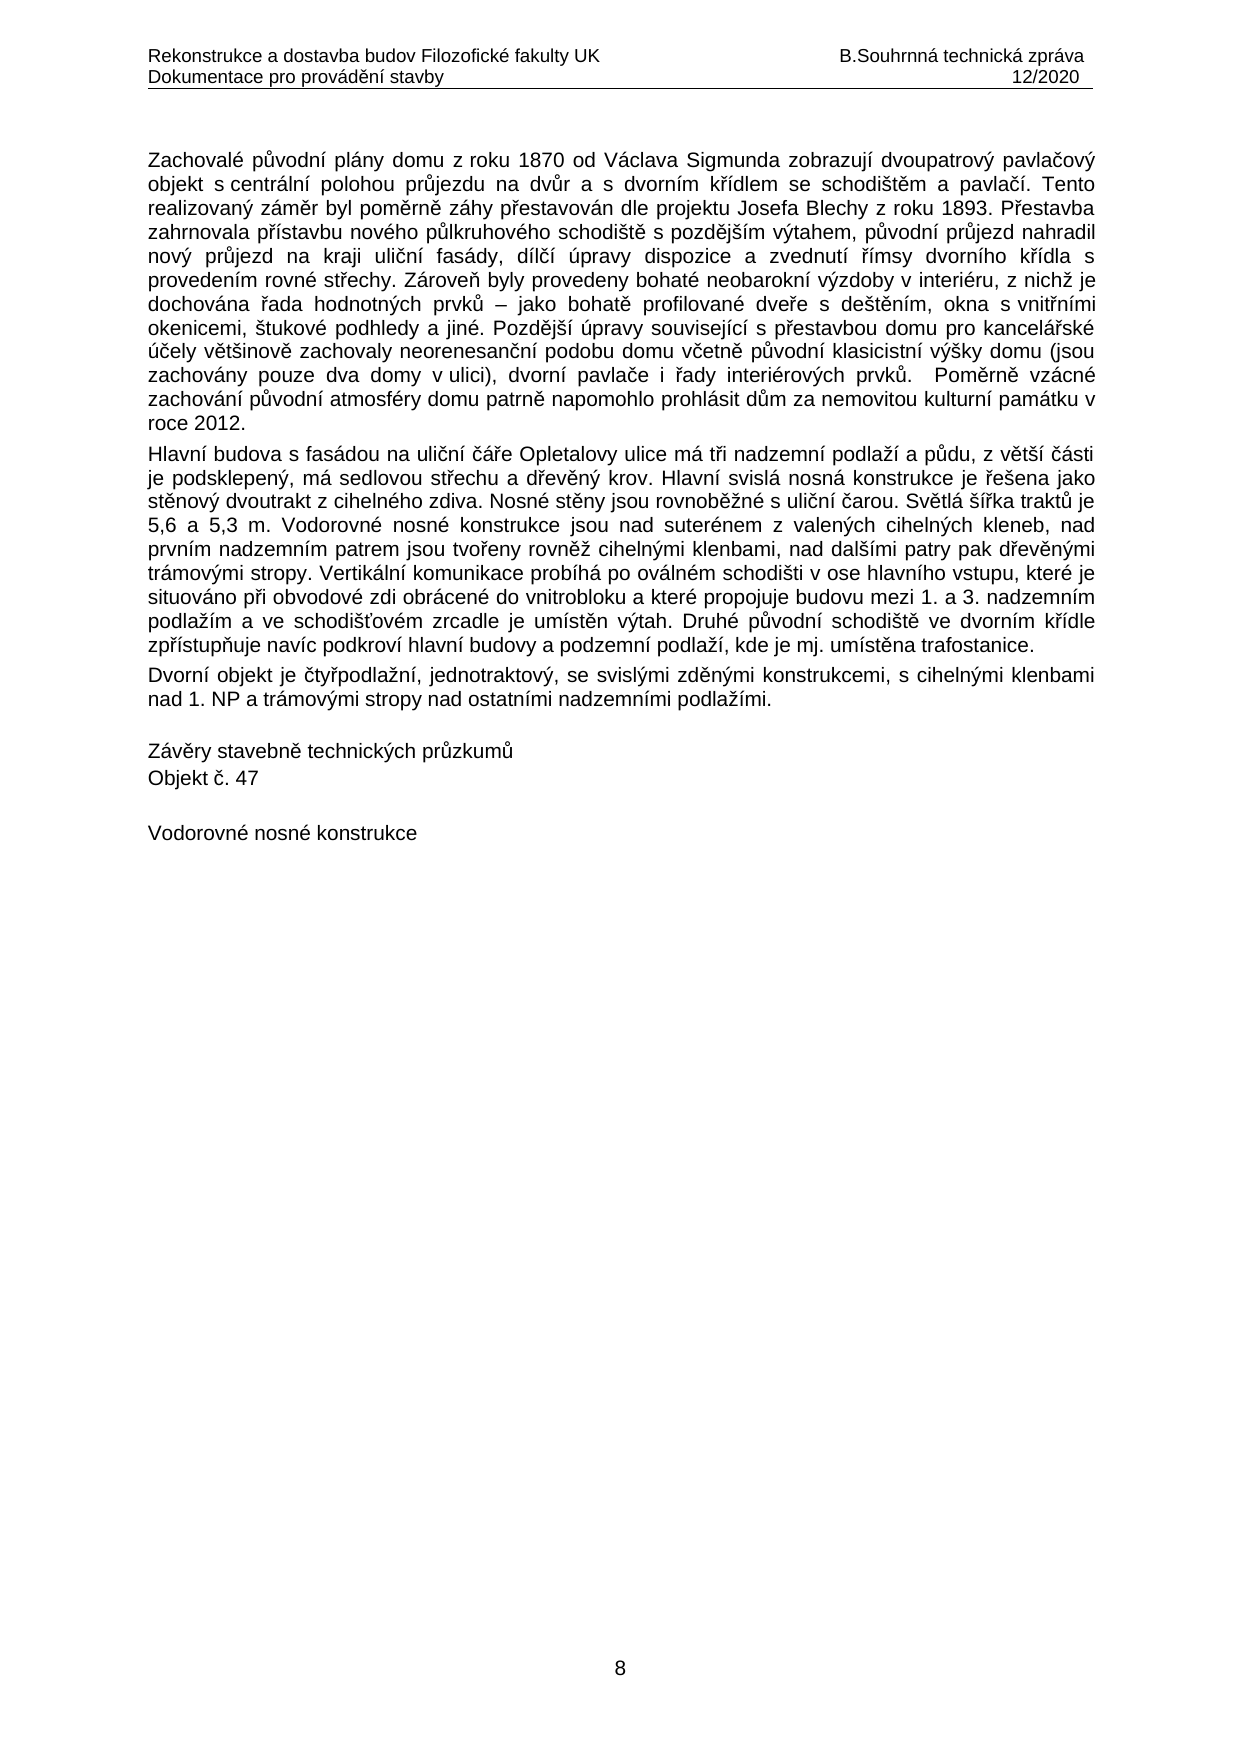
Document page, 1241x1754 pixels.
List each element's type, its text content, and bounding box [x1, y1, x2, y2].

text Závěry stavebně technických průzkumů [148, 739, 1124, 763]
text Zachovalé původní plány domu z roku 1870 od Václava Sigmunda zobrazují dvoupatrový pavlačový objekt s centrální polohou průjezdu na dvůr a s dvorním křídlem se schodištěm a pavlačí. Tento realizovaný záměr byl poměrně záhy přestavován dle projektu Josefa Blechy z roku 1893. Přestavba zahrnovala přístavbu nového půlkruhového schodiště s pozdějším výtahem, původní průjezd nahradil nový průjezd na kraji uliční fasády, dílčí úpravy dispozice a zvednutí římsy dvorního křídla s provedením rovné střechy. Zároveň byly provedeny bohaté neobarokní výzdoby v interiéru, z nichž je dochována řada hodnotných prvků – jako bohatě profilované dveře s deštěním, okna s vnitřními okenicemi, štukové podhledy a jiné. Pozdější úpravy související s přestavbou domu pro kancelářské účely většinově zachovaly neorenesanční podobu domu včetně původní klasicistní výšky domu (jsou zachovány pouze dva domy v ulici), dvorní pavlače i řady interiérových prvků. Poměrně vzácné zachování původní atmosféry domu patrně napomohlo prohlásit dům za nemovitou kulturní památku v roce 2012. [148, 148, 1096, 435]
text Vodorovné nosné konstrukce [148, 821, 1124, 845]
text Dvorní objekt je čtyřpodlažní, jednotraktový, se svislými zděnými konstrukcemi, s cihelnými klenbami nad 1. NP a trámovými stropy nad ostatními nadzemními podlažími. [148, 663, 1096, 711]
text Hlavní budova s fasádou na uliční čáře Opletalovy ulice má tři nadzemní podlaží a půdu, z větší části je podsklepený, má sedlovou střechu a dřevěný krov. Hlavní svislá nosná konstrukce je řešena jako stěnový dvoutrakt z cihelného zdiva. Nosné stěny jsou rovnoběžné s uliční čarou. Světlá šířka traktů je 5,6 a 5,3 m. Vodorovné nosné konstrukce jsou nad suterénem z valených cihelných kleneb, nad prvním nadzemním patrem jsou tvořeny rovněž cihelnými klenbami, nad dalšími patry pak dřevěnými trámovými stropy. Vertikální komunikace probíhá po oválném schodišti v ose hlavního vstupu, které je situováno při obvodové zdi obrácené do vnitrobloku a které propojuje budovu mezi 1. a 3. nadzemním podlažím a ve schodišťovém zrcadle je umístěn výtah. Druhé původní schodiště ve dvorním křídle zpřístupňuje navíc podkroví hlavní budovy a podzemní podlaží, kde je mj. umístěna trafostanice. [148, 441, 1096, 657]
text Objekt č. 47 [148, 766, 1124, 790]
